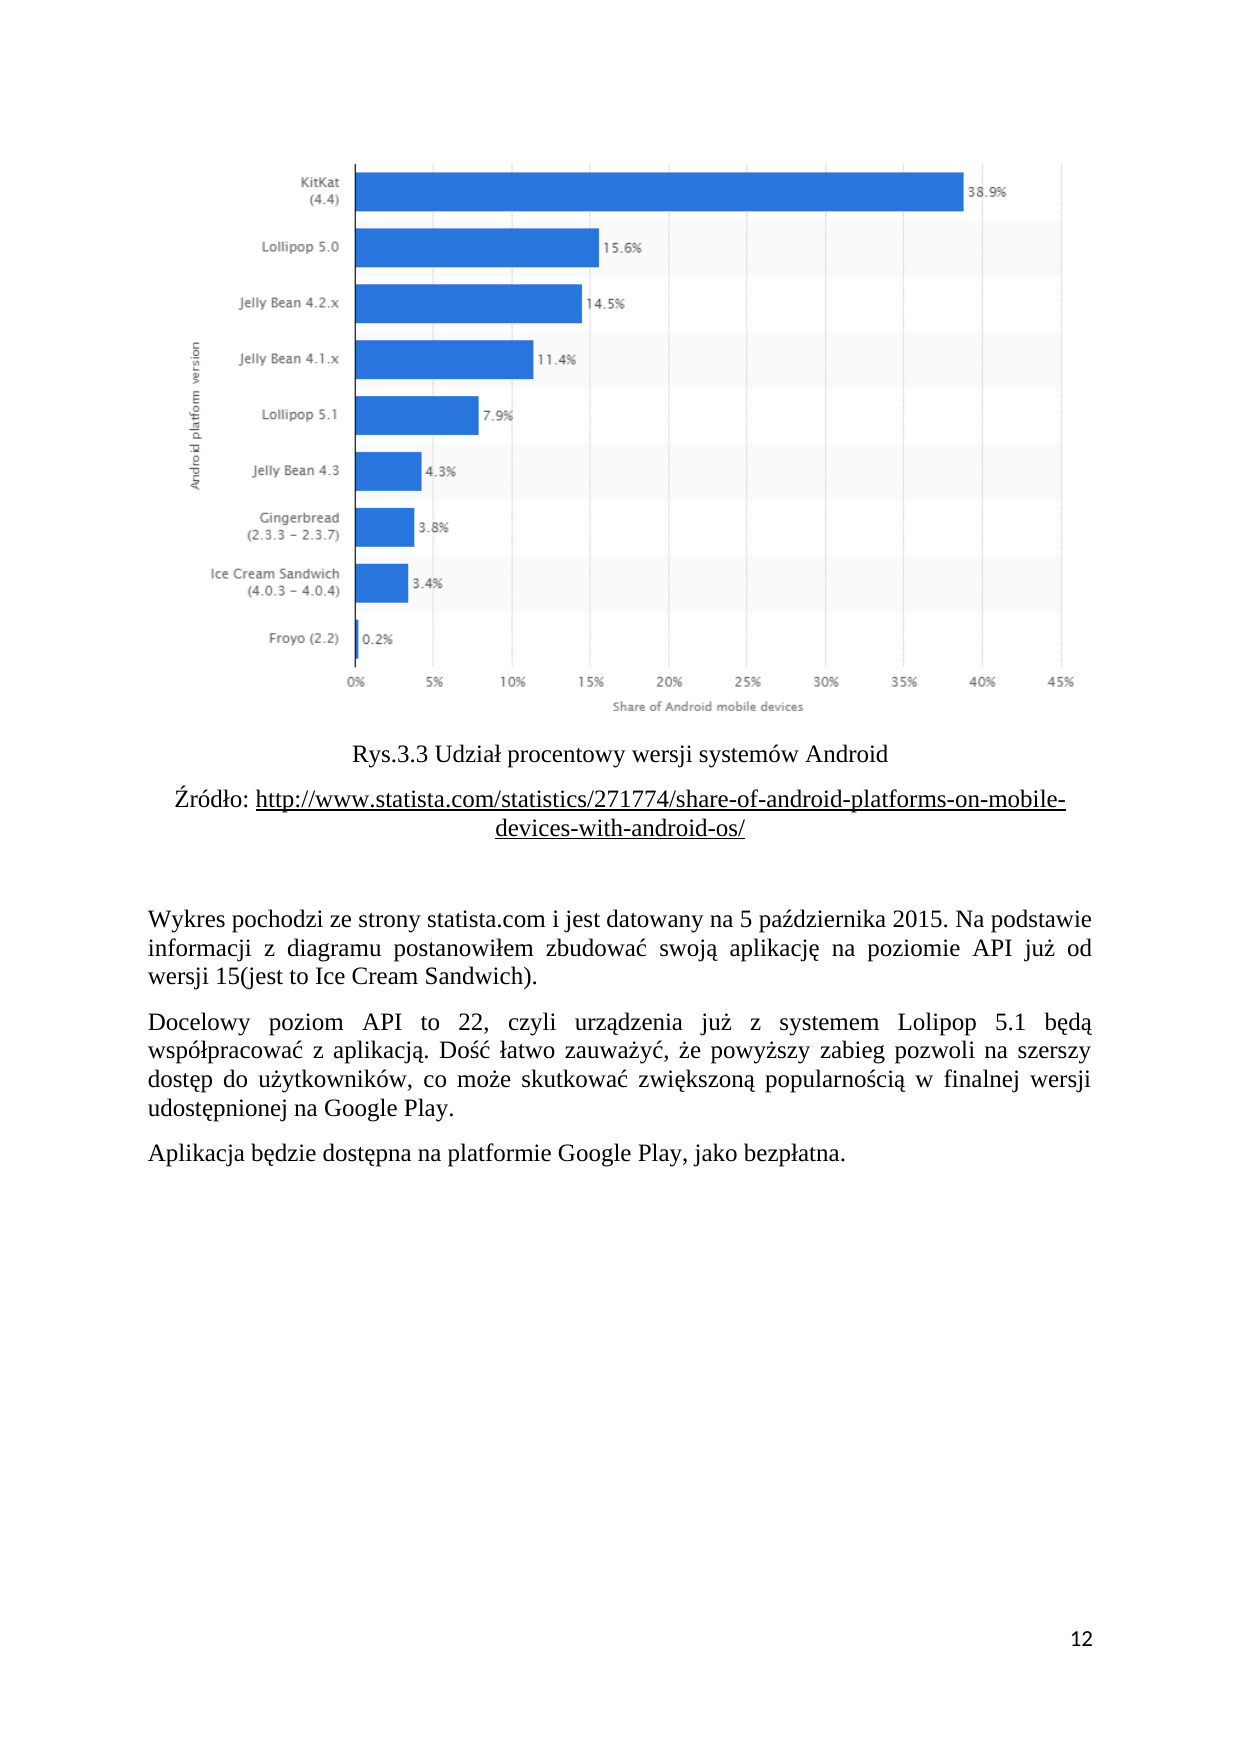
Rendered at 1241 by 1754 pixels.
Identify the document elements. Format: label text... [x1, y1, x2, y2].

text Aplikacja będzie dostępna na platformie Google Play, jako bezpłatna. [148, 1138, 1093, 1167]
text Rys.3.3 Udział procentowy wersji systemów Android [148, 739, 1093, 768]
picture [147, 147, 1095, 722]
text Wykres pochodzi ze strony statista.com i jest datowany na 5 października 2015. Na podstawie informacji z diagramu postanowiłem zbudować swoją aplikację na poziomie API już od wersji 15(jest to Ice Cream Sandwich). [148, 904, 1093, 990]
text Źródło: http://www.statista.com/statistics/271774/share-of-android-platforms-on-mobile-devices-with-android-os/ [148, 784, 1093, 842]
text Docelowy poziom API to 22, czyli urządzenia już z systemem Lolipop 5.1 będą współpracować z aplikacją. Dość łatwo zauważyć, że powyższy zabieg pozwoli na szerszy dostęp do użytkowników, co może skutkować zwiększoną popularnością w finalnej wersji udostępnionej na Google Play. [148, 1007, 1093, 1122]
